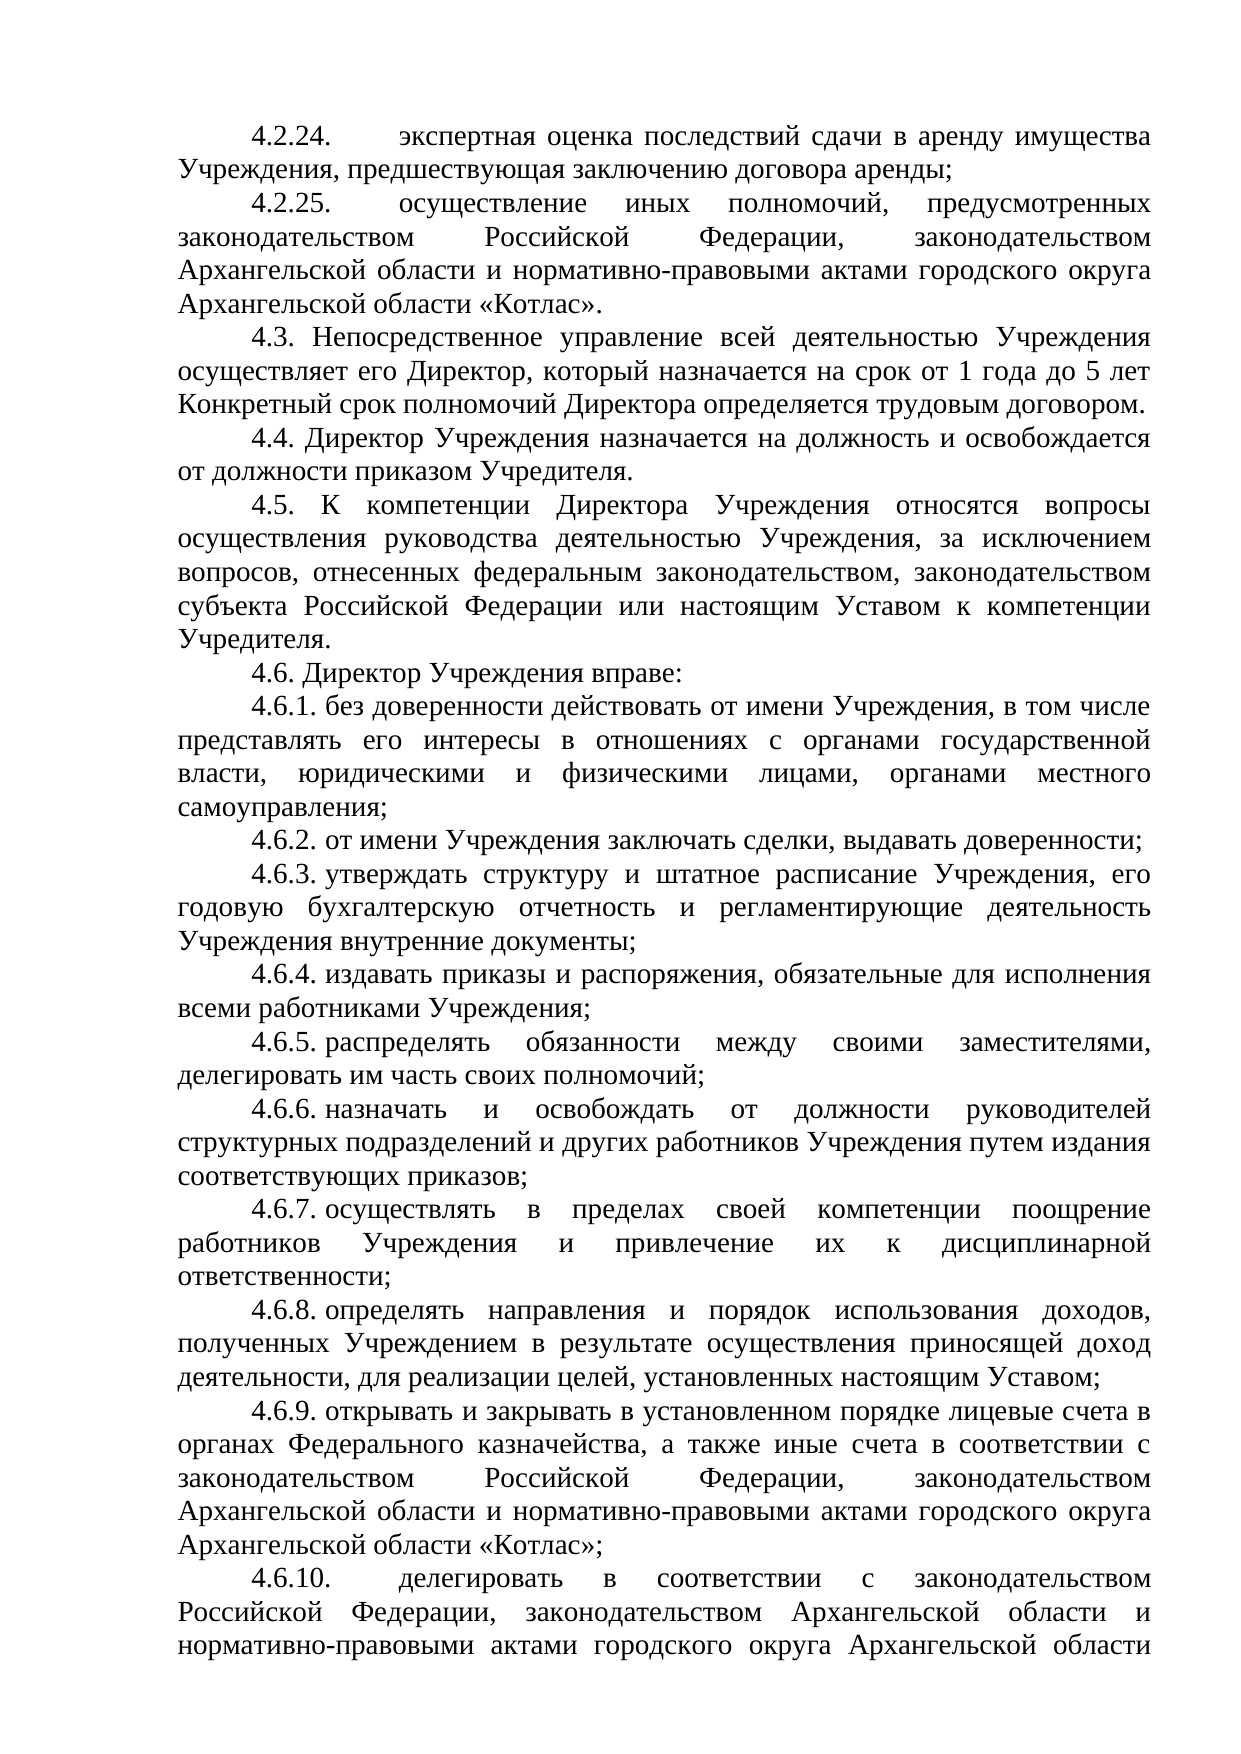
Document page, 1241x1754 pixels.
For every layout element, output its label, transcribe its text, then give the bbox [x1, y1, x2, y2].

list распределять обязанности между своими заместителями, делегировать им часть своих полномочий; [177, 1024, 1152, 1091]
list от имени Учреждения заключать сделки, выдавать доверенности; [177, 822, 1152, 856]
list определять направления и порядок использования доходов, полученных Учреждением в результате осуществления приносящей доход деятельности, для реализации целей, установленных настоящим Уставом; [177, 1292, 1152, 1393]
list назначать и освобождать от должности руководителей структурных подразделений и других работников Учреждения путем издания соответствующих приказов; [177, 1091, 1152, 1191]
text 4.3. Непосредственное управление всей деятельностью Учреждения осуществляет его Директор, который назначается на срок от 1 года до 5 лет Конкретный срок полномочий Директора определяется трудовым договором. [177, 319, 1152, 420]
list без доверенности действовать от имени Учреждения, в том числе представлять его интересы в отношениях с органами государственной власти, юридическими и физическими лицами, органами местного самоуправления; [177, 688, 1152, 822]
list открывать и закрывать в установленном порядке лицевые счета в органах Федерального казначейства, а также иные счета в соответствии с законодательством Российской Федерации, законодательством Архангельской области и нормативно-правовыми актами городского округа Архангельской области «Котлас»; [177, 1393, 1152, 1560]
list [177, 1560, 1152, 1661]
list осуществление иных полномочий, предусмотренных законодательством Российской Федерации, законодательством Архангельской области и нормативно-правовыми актами городского округа Архангельской области «Котлас». [177, 185, 1152, 319]
list издавать приказы и распоряжения, обязательные для исполнения всеми работниками Учреждения; [177, 957, 1152, 1024]
text 4.4. Директор Учреждения назначается на должность и освобождается от должности приказом Учредителя. [177, 420, 1152, 487]
list осуществлять в пределах своей компетенции поощрение работников Учреждения и привлечение их к дисциплинарной ответственности; [177, 1191, 1152, 1292]
list экспертная оценка последствий сдачи в аренду имущества Учреждения, предшествующая заключению договора аренды; [177, 118, 1152, 185]
text 4.5. К компетенции Директора Учреждения относятся вопросы осуществления руководства деятельностью Учреждения, за исключением вопросов, отнесенных федеральным законодательством, законодательством субъекта Российской Федерации или настоящим Уставом к компетенции Учредителя. [177, 487, 1152, 655]
text 4.6. Директор Учреждения вправе: [177, 655, 1152, 688]
list утверждать структуру и штатное расписание Учреждения, его годовую бухгалтерскую отчетность и регламентирующие деятельность Учреждения внутренние документы; [177, 856, 1152, 957]
